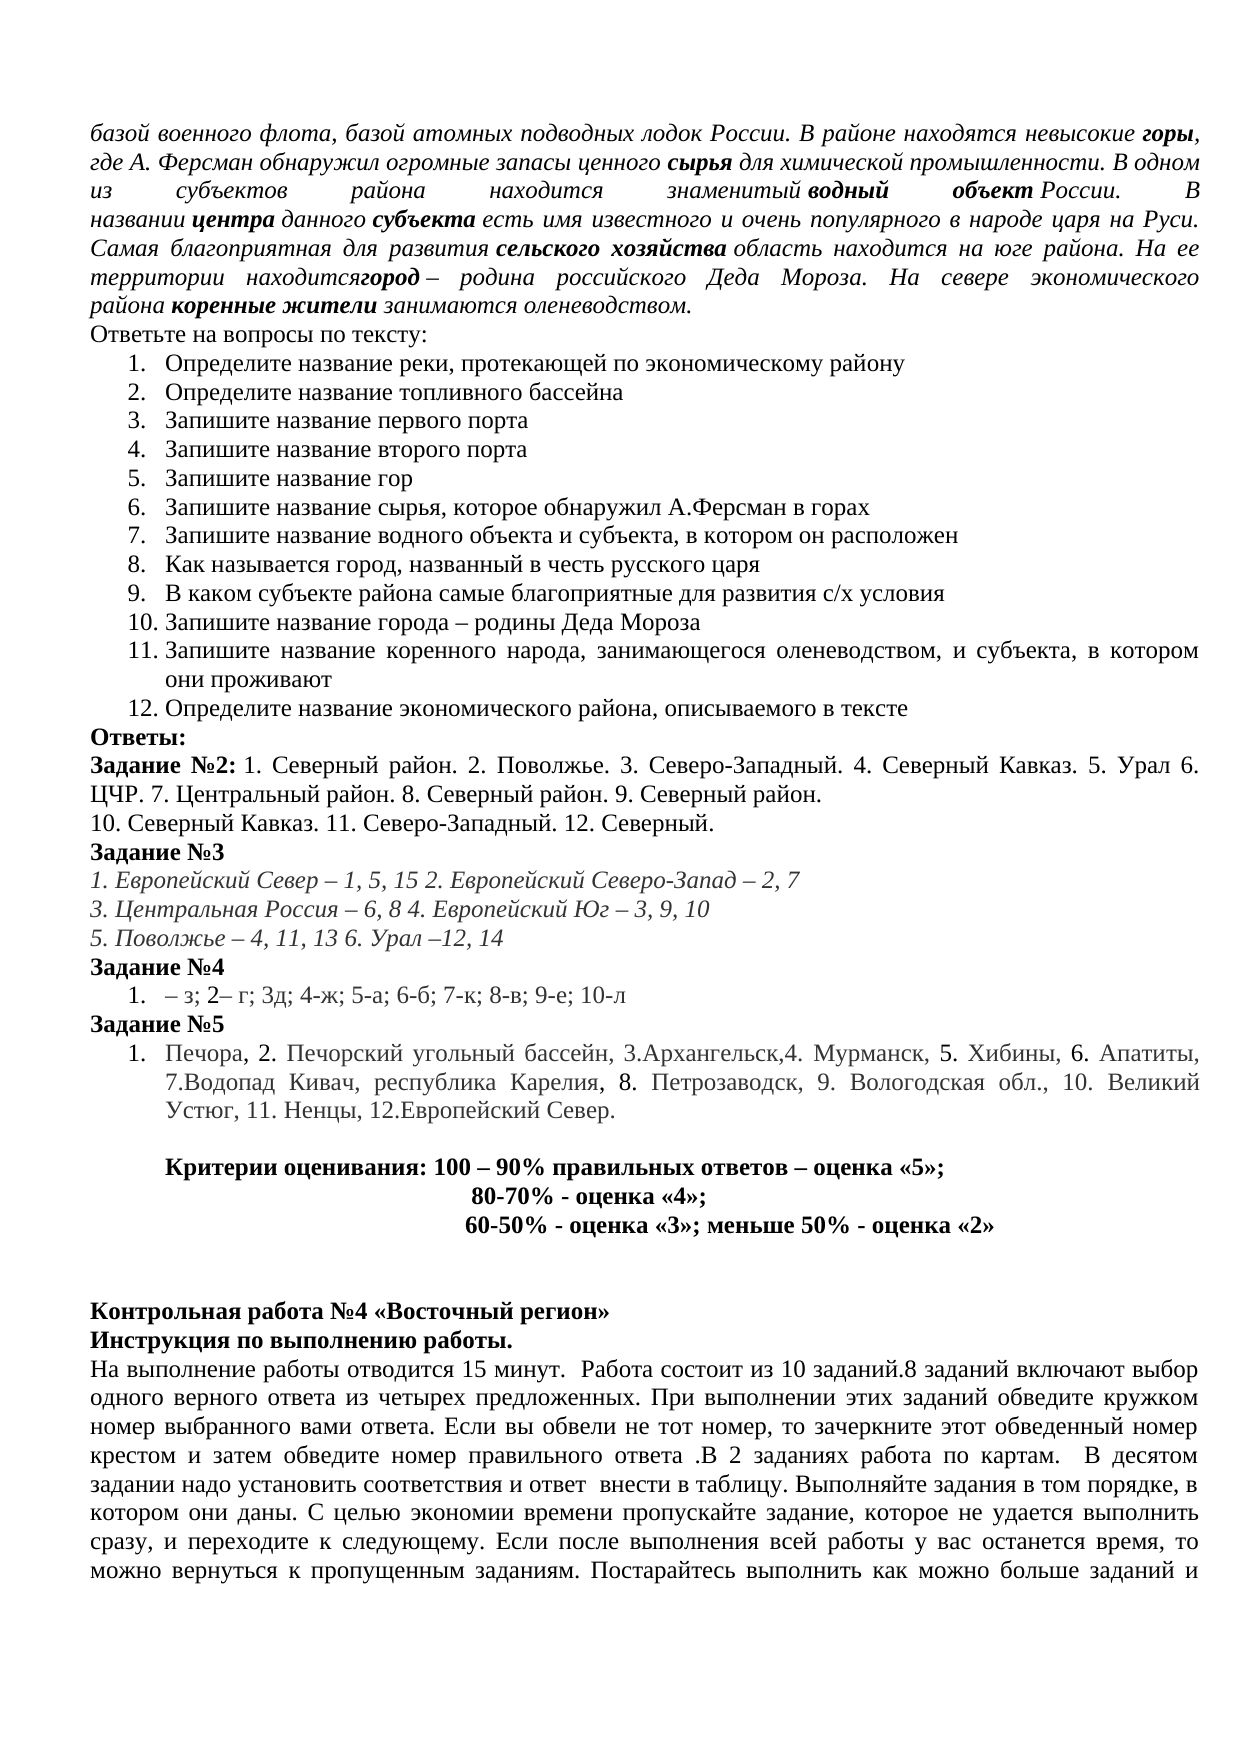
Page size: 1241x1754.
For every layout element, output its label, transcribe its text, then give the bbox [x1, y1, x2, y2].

list В каком субъекте района самые благоприятные для развития с/х условия [127, 578, 1200, 607]
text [90, 1354, 1200, 1584]
text 80-70% - оценка «4»; [165, 1181, 1200, 1210]
list – з; 2– г; 3д; 4-ж; 5-а; 6-б; 7-к; 8-в; 9-е; 10-л [127, 981, 1200, 1009]
list Запишите название гор [127, 463, 1200, 492]
text Ответьте на вопросы по тексту: [90, 319, 1200, 348]
text Задание №3 [90, 837, 1200, 866]
list Запишите название сырья, которое обнаружил А.Ферсман в горах [127, 492, 1200, 521]
list Запишите название города – родины Деда Мороза [127, 607, 1200, 636]
list Запишите название второго порта [127, 434, 1200, 463]
list Печора, 2. Печорский угольный бассейн, 3.Архангельск,4. Мурманск, 5. Хибины, 6. Апатиты, 7.Водопад Кивач, республика Карелия, 8. Петрозаводск, 9. Вологодская обл., 10. Великий Устюг, 11. Ненцы, 12.Европейский Север. [127, 1038, 1200, 1124]
text Задание №4 [90, 952, 1200, 981]
text 60-50% - оценка «3»; меньше 50% - оценка «2» [165, 1210, 1200, 1239]
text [90, 118, 1200, 319]
text 5. Поволжье – 4, 11, 13 6. Урал –12, 14 [90, 923, 1200, 952]
text 3. Центральная Россия – 6, 8 4. Европейский Юг – 3, 9, 10 [90, 894, 1200, 923]
list Запишите название первого порта [127, 406, 1200, 434]
text Задание №5 [90, 1009, 1200, 1038]
text Критерии оценивания: 100 – 90% правильных ответов – оценка «5»; [165, 1152, 1200, 1181]
list Определите название реки, протекающей по экономическому району [127, 348, 1200, 377]
text Задание №2: 1. Северный район. 2. Поволжье. 3. Северо-Западный. 4. Северный Кавказ. 5. Урал 6. ЦЧР. 7. Центральный район. 8. Северный район. 9. Северный район. [90, 751, 1200, 808]
list Запишите название водного объекта и субъекта, в котором он расположен [127, 521, 1200, 549]
text 10. Северный Кавказ. 11. Северо-Западный. 12. Северный. [90, 808, 1200, 837]
text Ответы: [90, 722, 1200, 751]
text 1. Европейский Север – 1, 5, 15 2. Европейский Северо-Запад – 2, 7 [90, 866, 1200, 894]
text Инструкция по выполнению работы. [90, 1325, 1200, 1354]
list Как называется город, названный в честь русского царя [127, 549, 1200, 578]
text Контрольная работа №4 «Восточный регион» [90, 1296, 1200, 1325]
list Запишите название коренного народа, занимающегося оленеводством, и субъекта, в котором они проживают [127, 636, 1200, 693]
list Определите название топливного бассейна [127, 377, 1200, 406]
list Определите название экономического района, описываемого в тексте [127, 693, 1200, 722]
